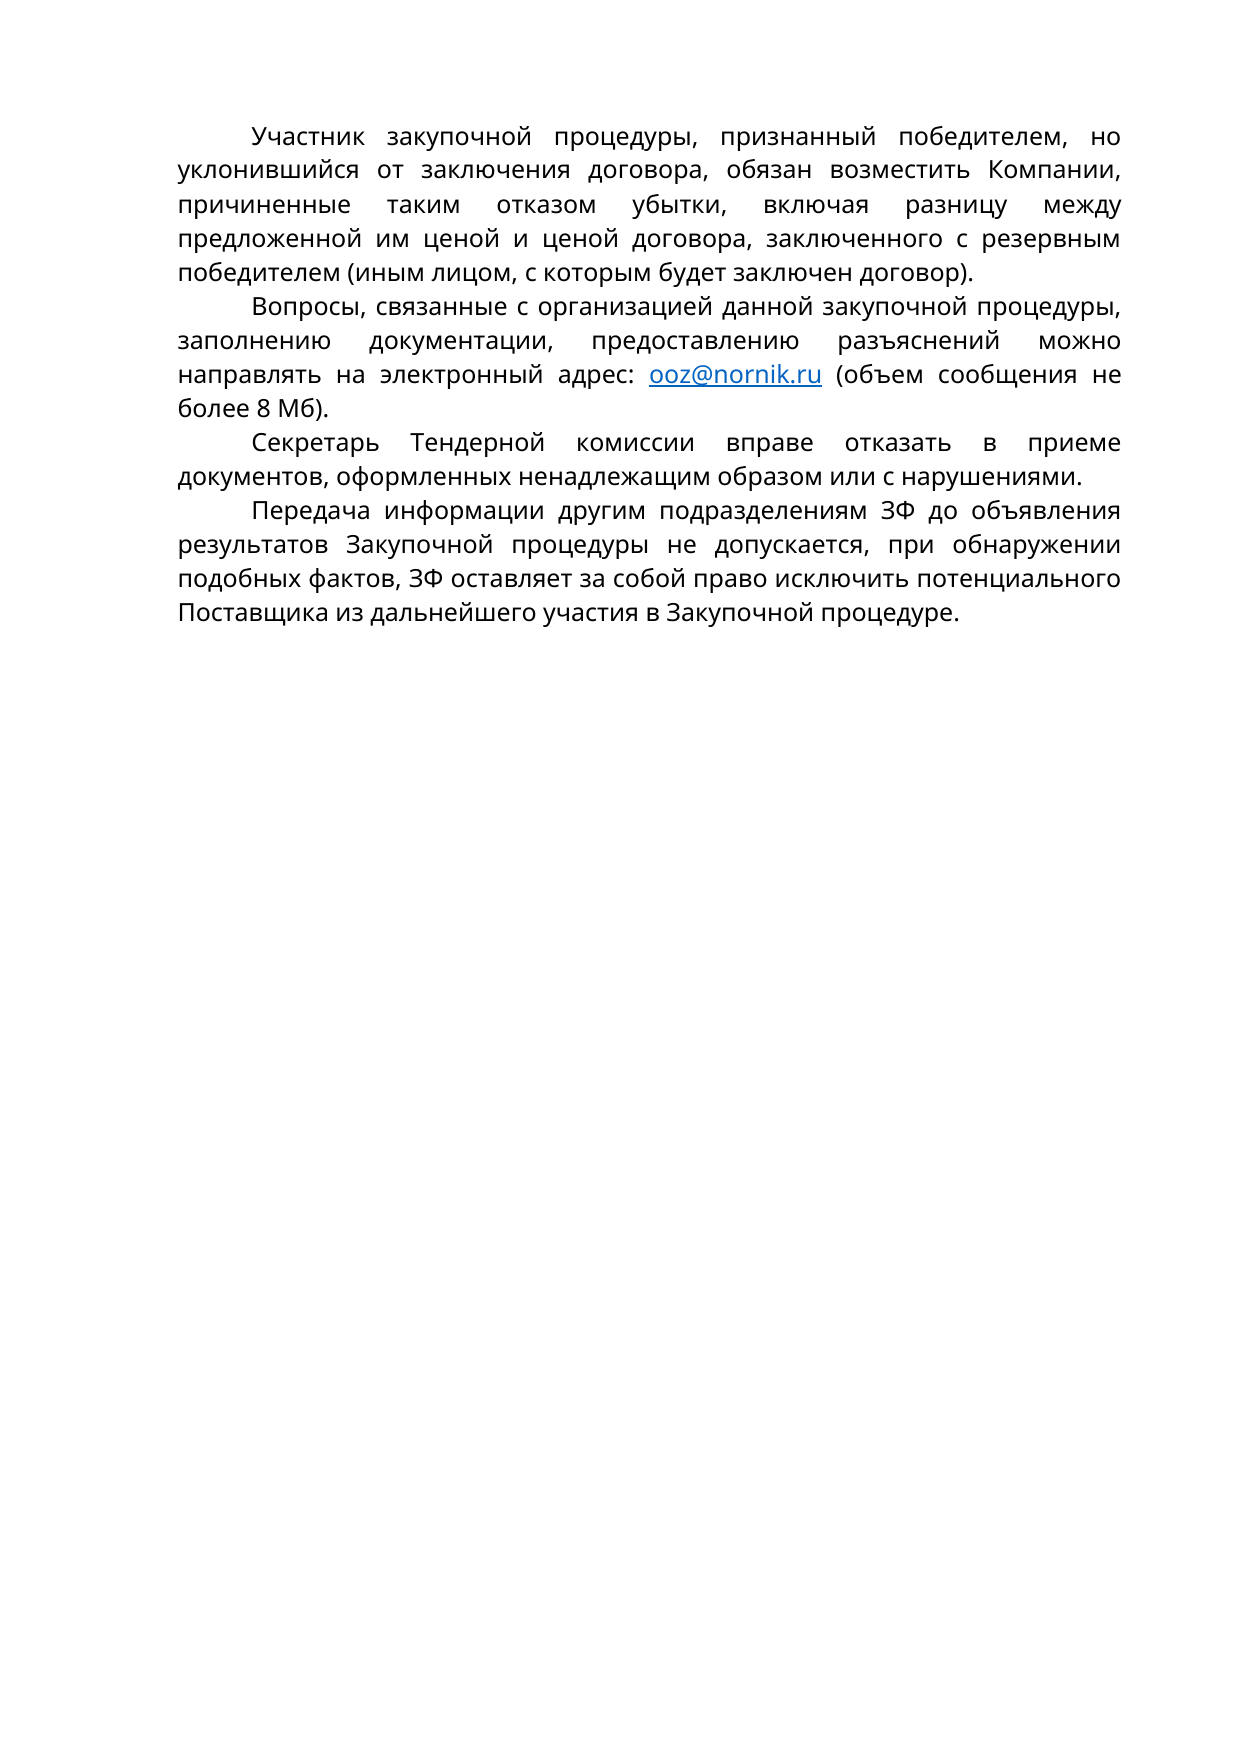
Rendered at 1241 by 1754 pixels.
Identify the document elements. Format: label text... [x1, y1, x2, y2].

text Передача информации другим подразделениям ЗФ до объявления результатов Закупочной процедуры не допускается, при обнаружении подобных фактов, ЗФ оставляет за собой право исключить потенциального Поставщика из дальнейшего участия в Закупочной процедуре. [177, 493, 1122, 629]
text Секретарь Тендерной комиссии вправе отказать в приеме документов, оформленных ненадлежащим образом или с нарушениями. [177, 425, 1122, 493]
text Вопросы, связанные с организацией данной закупочной процедуры, заполнению документации, предоставлению разъяснений можно направлять на электронный адрес: ooz@nornik.ru (объем сообщения не более 8 Мб). [177, 288, 1122, 425]
text Участник закупочной процедуры, признанный победителем, но уклонившийся от заключения договора, обязан возместить Компании, причиненные таким отказом убытки, включая разницу между предложенной им ценой и ценой договора, заключенного с резервным победителем (иным лицом, с которым будет заключен договор). [177, 118, 1122, 288]
